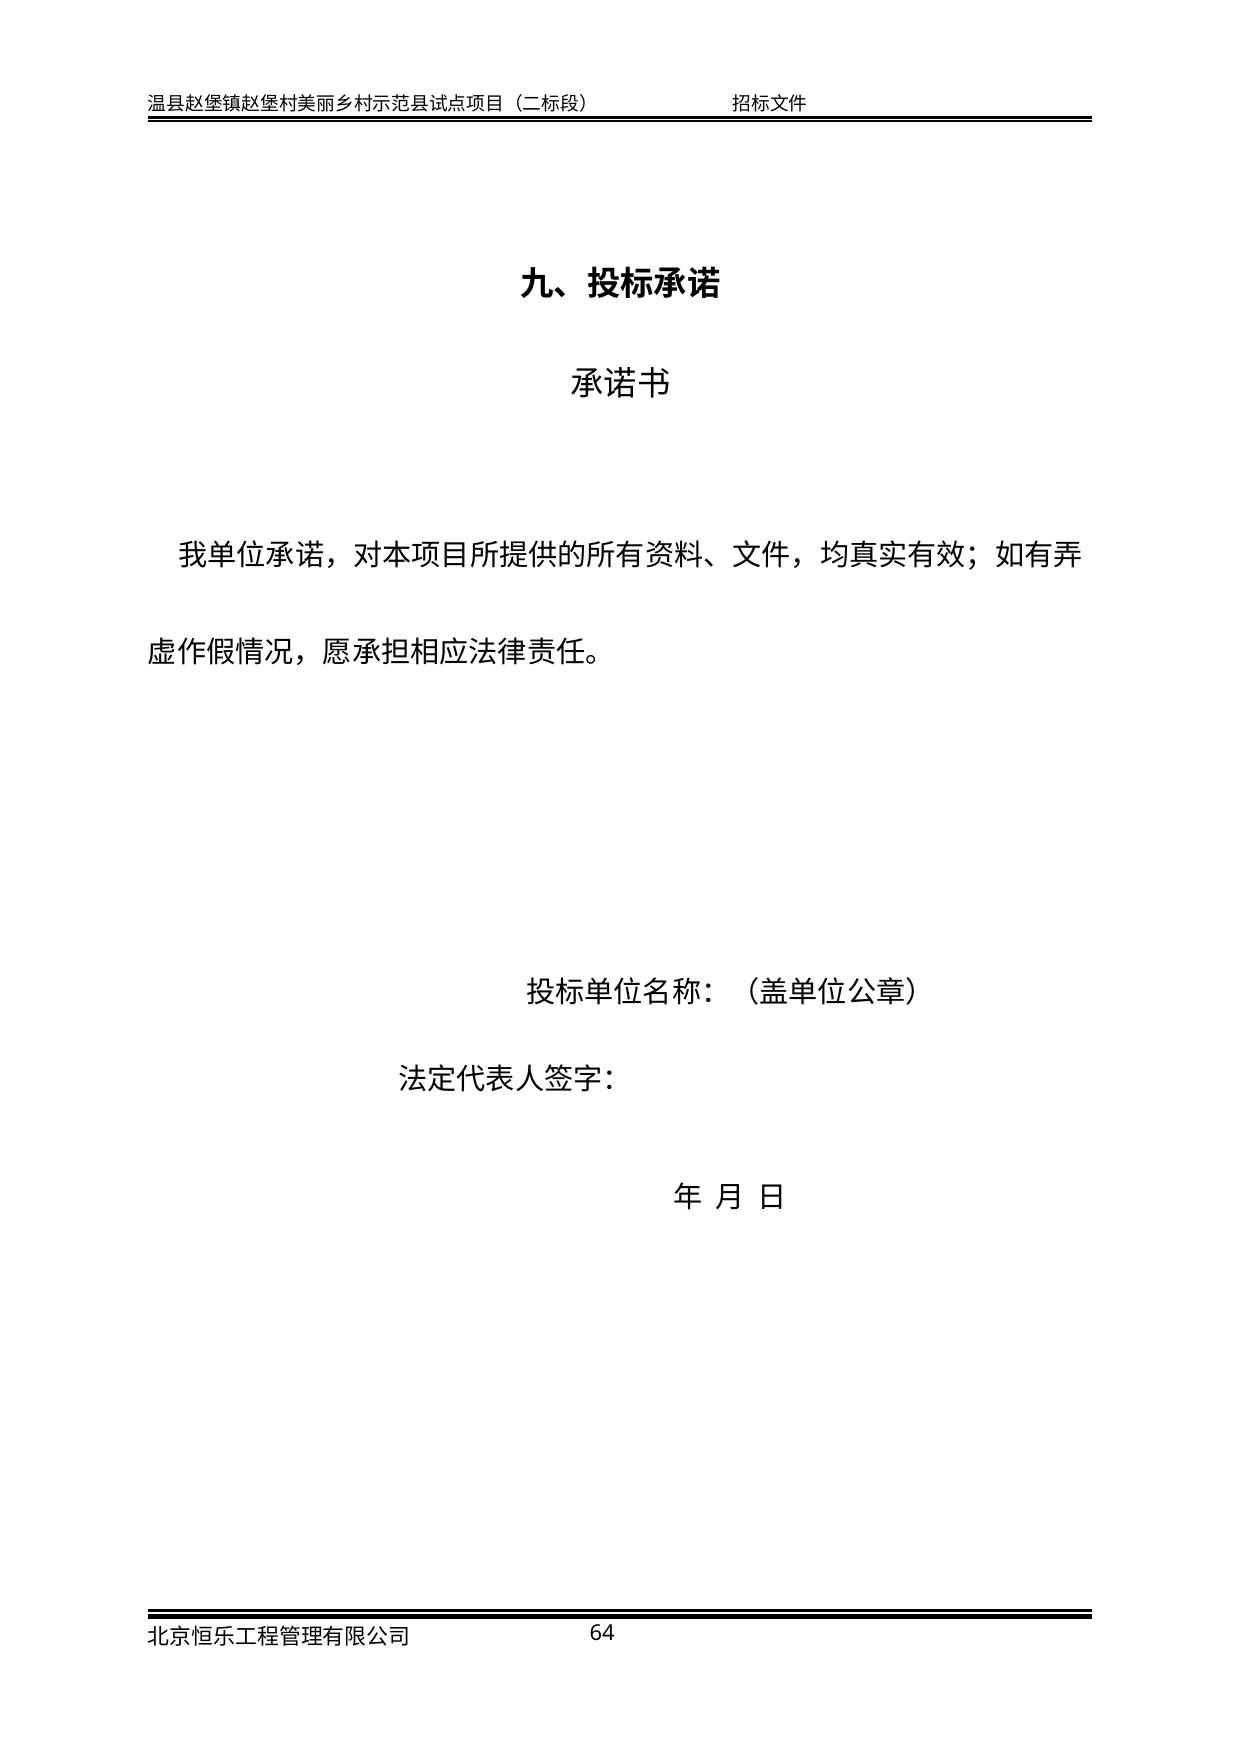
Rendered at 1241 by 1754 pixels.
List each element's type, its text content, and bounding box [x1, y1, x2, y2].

text 年 月 日 [148, 1162, 1092, 1227]
text 承诺书 [148, 349, 1092, 414]
text 投标单位名称：（盖单位公章） [148, 958, 1092, 1023]
text 九、投标承诺 [148, 248, 1092, 313]
text 法定代表人签字： [148, 1044, 1092, 1109]
text 我单位承诺，对本项目所提供的所有资料、文件，均真实有效；如有弄虚作假情况，愿承担相应法律责任。 [148, 520, 1092, 682]
